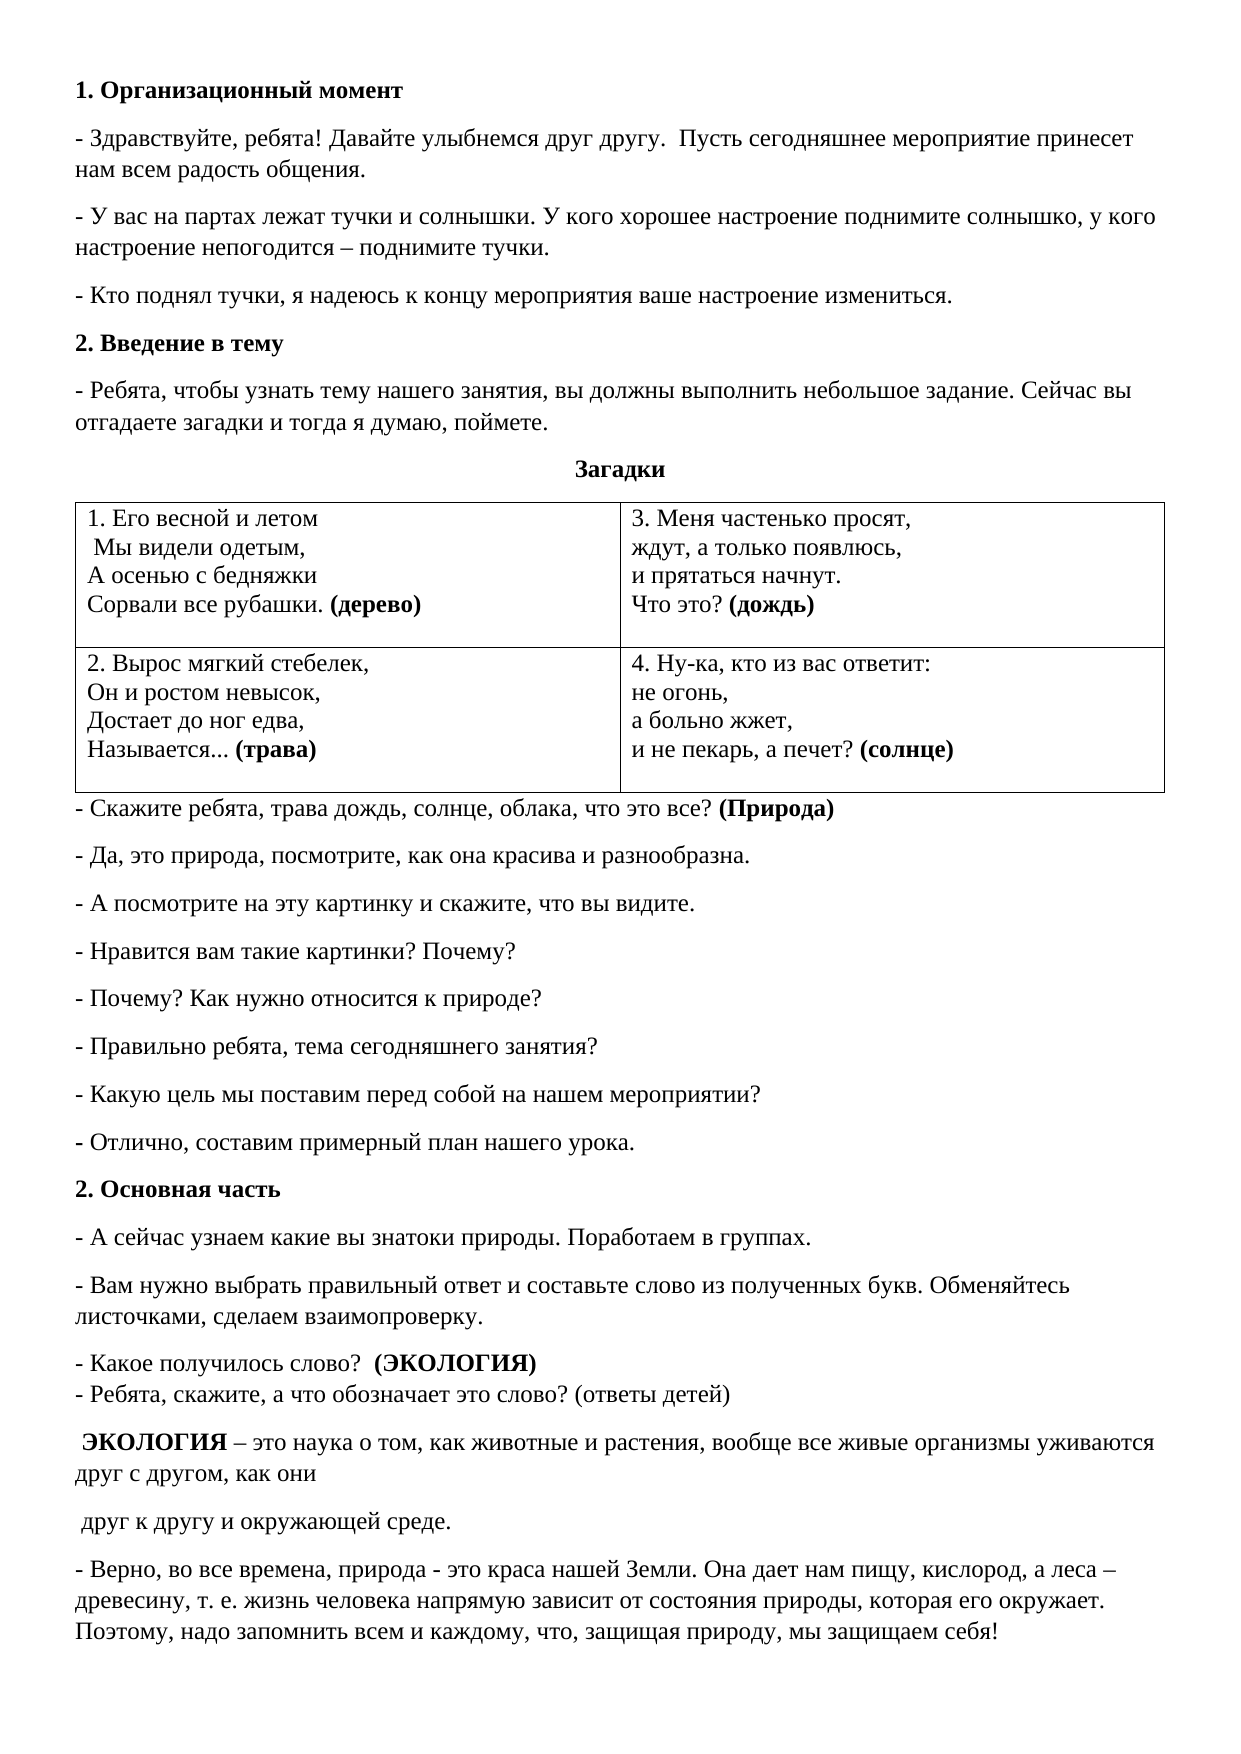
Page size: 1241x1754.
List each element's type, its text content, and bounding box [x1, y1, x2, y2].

table_header 3. Меня частенько просят, ждут, а только появлюсь, и прятаться начнут. Что это? (дождь) [621, 503, 1164, 647]
text Загадки [75, 454, 1165, 483]
text - Здравствуйте, ребята! Давайте улыбнемся друг другу. Пусть сегодняшнее мероприятие принесет нам всем радость общения. [75, 123, 1165, 182]
text - Какую цель мы поставим перед собой на нашем мероприятии? [75, 1079, 1165, 1108]
text 2. Основная часть [75, 1174, 1165, 1203]
text - Какое получилось слово? (ЭКОЛОГИЯ) [75, 1348, 1165, 1377]
text - Почему? Как нужно относится к природе? [75, 983, 1165, 1012]
text - Скажите ребята, трава дождь, солнце, облака, что это все? (Природа) [75, 793, 1165, 821]
text 2. Введение в тему [75, 328, 1165, 357]
text - Вам нужно выбрать правильный ответ и составьте слово из полученных букв. Обменяйтесь листочками, сделаем взаимопроверку. [75, 1270, 1165, 1329]
text - Ребята, чтобы узнать тему нашего занятия, вы должны выполнить небольшое задание. Сейчас вы отгадаете загадки и тогда я думаю, поймете. [75, 376, 1165, 435]
text - Отлично, составим примерный план нашего урока. [75, 1127, 1165, 1155]
text - А посмотрите на эту картинку и скажите, что вы видите. [75, 888, 1165, 917]
text - Кто поднял тучки, я надеюсь к концу мероприятия ваше настроение измениться. [75, 280, 1165, 309]
text - А сейчас узнаем какие вы знатоки природы. Поработаем в группах. [75, 1222, 1165, 1251]
text - Ребята, скажите, а что обозначает это слово? (ответы детей) [75, 1379, 1165, 1408]
text 1. Организационный момент [75, 75, 1165, 104]
text ЭКОЛОГИЯ – это наука о том, как животные и растения, вообще все живые организмы уживаются друг с другом, как они [75, 1427, 1165, 1487]
text - Правильно ребята, тема сегодняшнего занятия? [75, 1031, 1165, 1060]
table_header 1. Его весной и летом Мы видели одетым, А осенью с бедняжки Сорвали все рубашки. (дерево) [76, 503, 620, 647]
table_cell 2. Вырос мягкий стебелек, Он и ростом невысок, Достает до ног едва, Называется... (трава) [76, 648, 620, 792]
text друг к другу и окружающей среде. [75, 1506, 1165, 1535]
table_cell 4. Ну-ка, кто из вас ответит: не огонь, а больно жжет, и не пекарь, а печет? (солнце) [621, 648, 1164, 792]
text - Нравится вам такие картинки? Почему? [75, 936, 1165, 964]
text - Да, это природа, посмотрите, как она красива и разнообразна. [75, 840, 1165, 869]
text - Верно, во все времена, природа - это краса нашей Земли. Она дает нам пищу, кислород, а леса – древесину, т. е. жизнь человека напрямую зависит от состояния природы, которая его окружает. Поэтому, надо запомнить всем и каждому, что, защищая природу, мы защищаем себя! [75, 1554, 1165, 1644]
text - У вас на партах лежат тучки и солнышки. У кого хорошее настроение поднимите солнышко, у кого настроение непогодится – поднимите тучки. [75, 201, 1165, 261]
